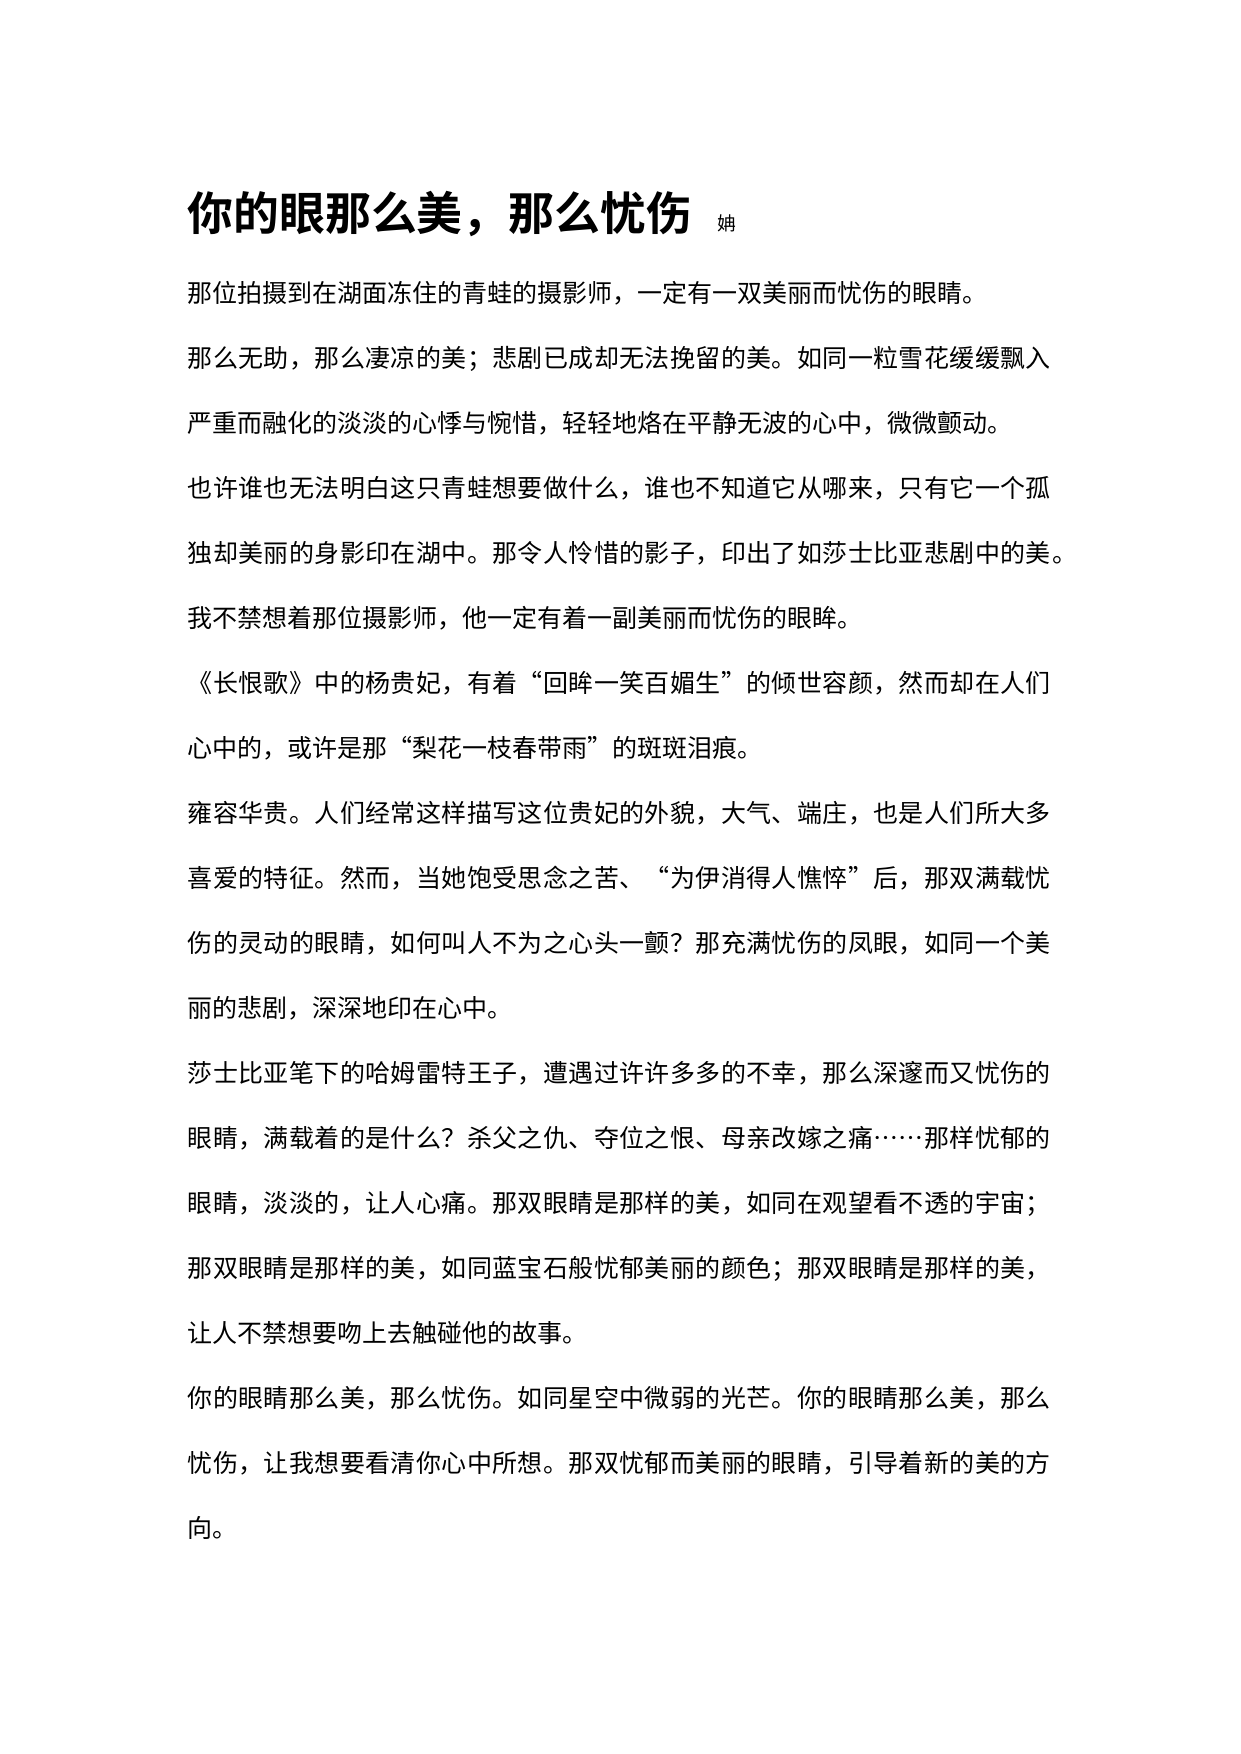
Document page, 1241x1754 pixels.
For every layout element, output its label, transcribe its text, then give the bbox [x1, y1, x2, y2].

text 莎士比亚笔下的哈姆雷特王子，遭遇过许许多多的不幸，那么深邃而又忧伤的眼睛，满载着的是什么？杀父之仇、夺位之恨、母亲改嫁之痛……那样忧郁的眼睛，淡淡的，让人心痛。那双眼睛是那样的美，如同在观望看不透的宇宙；那双眼睛是那样的美，如同蓝宝石般忧郁美丽的颜色；那双眼睛是那样的美，让人不禁想要吻上去触碰他的故事。 [187, 1039, 1053, 1364]
text 《长恨歌》中的杨贵妃，有着“回眸一笑百媚生”的倾世容颜，然而却在人们心中的，或许是那“梨花一枝春带雨”的斑斑泪痕。 [187, 649, 1053, 779]
text 那么无助，那么凄凉的美；悲剧已成却无法挽留的美。如同一粒雪花缓缓飘入严重而融化的淡淡的心悸与惋惜，轻轻地烙在平静无波的心中，微微颤动。 [187, 324, 1053, 454]
text 雍容华贵。人们经常这样描写这位贵妃的外貌，大气、端庄，也是人们所大多喜爱的特征。然而，当她饱受思念之苦、“为伊消得人憔悴”后，那双满载忧伤的灵动的眼睛，如何叫人不为之心头一颤？那充满忧伤的凤眼，如同一个美丽的悲剧，深深地印在心中。 [187, 779, 1053, 1039]
text 也许谁也无法明白这只青蛙想要做什么，谁也不知道它从哪来，只有它一个孤独却美丽的身影印在湖中。那令人怜惜的影子，印出了如莎士比亚悲剧中的美。我不禁想着那位摄影师，他一定有着一副美丽而忧伤的眼眸。 [187, 454, 1053, 649]
text 那位拍摄到在湖面冻住的青蛙的摄影师，一定有一双美丽而忧伤的眼睛。 [187, 259, 1053, 324]
text 你的眼那么美，那么忧伤 姌 [187, 162, 1053, 259]
text 你的眼睛那么美，那么忧伤。如同星空中微弱的光芒。你的眼睛那么美，那么忧伤，让我想要看清你心中所想。那双忧郁而美丽的眼睛，引导着新的美的方向。 [187, 1364, 1053, 1559]
